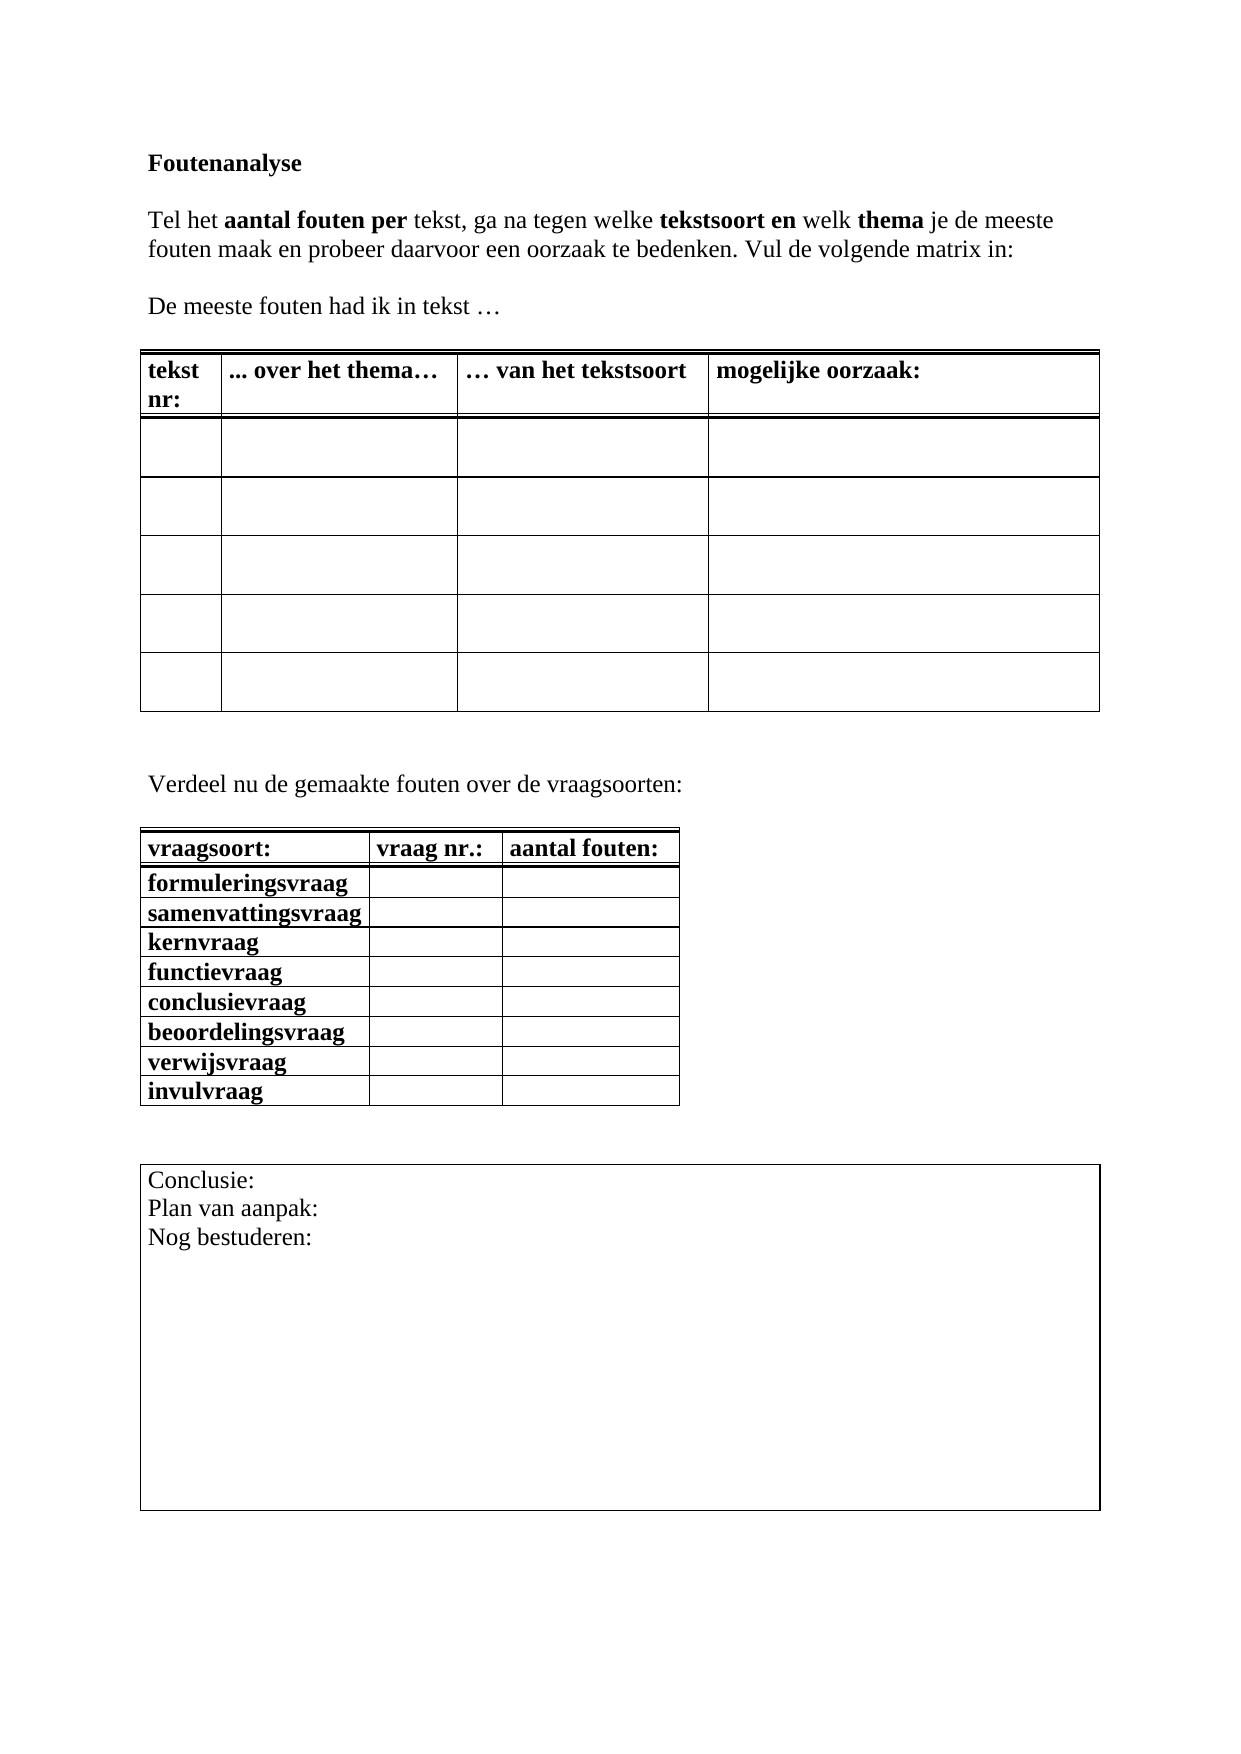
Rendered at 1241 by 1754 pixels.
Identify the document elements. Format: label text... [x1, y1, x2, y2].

table_header ... over het thema… [222, 355, 457, 413]
table_cell [709, 478, 1099, 535]
table_cell [503, 868, 679, 897]
table_cell [503, 1047, 679, 1075]
table_header tekst nr: [141, 355, 221, 413]
table_cell verwijsvraag [141, 1047, 369, 1075]
table_cell [370, 957, 502, 986]
text Foutenanalyse [148, 148, 1093, 176]
table_cell [222, 536, 457, 593]
text Verdeel nu de gemaakte fouten over de vraagsoorten: [148, 769, 1093, 798]
table_cell [503, 987, 679, 1016]
table_header mogelijke oorzaak: [709, 355, 1099, 413]
table_cell [503, 957, 679, 986]
table_cell [370, 1017, 502, 1046]
table_cell invulvraag [141, 1076, 369, 1105]
table_cell [709, 595, 1099, 652]
table_cell [503, 898, 679, 926]
table_header aantal fouten: [503, 833, 679, 862]
table_cell [222, 419, 457, 476]
table_cell [141, 653, 221, 711]
table_cell [458, 536, 708, 593]
table_cell [370, 987, 502, 1016]
table_cell [503, 928, 679, 956]
table_header Conclusie: Plan van aanpak: Nog bestuderen: [141, 1165, 1099, 1510]
table_header vraag nr.: [370, 833, 502, 862]
table_cell [141, 478, 221, 535]
table_cell kernvraag [141, 928, 369, 956]
table_cell [222, 653, 457, 711]
table_cell [503, 1076, 679, 1105]
table_cell samenvattingsvraag [141, 898, 369, 926]
table_cell formuleringsvraag [141, 868, 369, 897]
text De meeste fouten had ik in tekst … [148, 291, 1093, 320]
table_header … van het tekstsoort [458, 355, 708, 413]
table_cell conclusievraag [141, 987, 369, 1016]
table_header vraagsoort: [141, 833, 369, 862]
table_cell [458, 419, 708, 476]
table_cell [709, 419, 1099, 476]
table_cell [503, 1017, 679, 1046]
table_cell [370, 868, 502, 897]
table_cell [222, 478, 457, 535]
table_cell [141, 595, 221, 652]
table_cell [141, 536, 221, 593]
table_cell beoordelingsvraag [141, 1017, 369, 1046]
table_cell [370, 898, 502, 926]
table_cell [709, 653, 1099, 711]
table_cell [222, 595, 457, 652]
table_cell [370, 928, 502, 956]
table_cell [458, 653, 708, 711]
table_cell [141, 419, 221, 476]
text Tel het aantal fouten per tekst, ga na tegen welke tekstsoort en welk thema je de meeste fouten maak en probeer daarvoor een oorzaak te bedenken. Vul de volgende matrix in: [148, 205, 1093, 263]
table_cell [458, 595, 708, 652]
table_cell [370, 1047, 502, 1075]
table_cell [709, 536, 1099, 593]
table_cell functievraag [141, 957, 369, 986]
table_cell [458, 478, 708, 535]
table_cell [370, 1076, 502, 1105]
